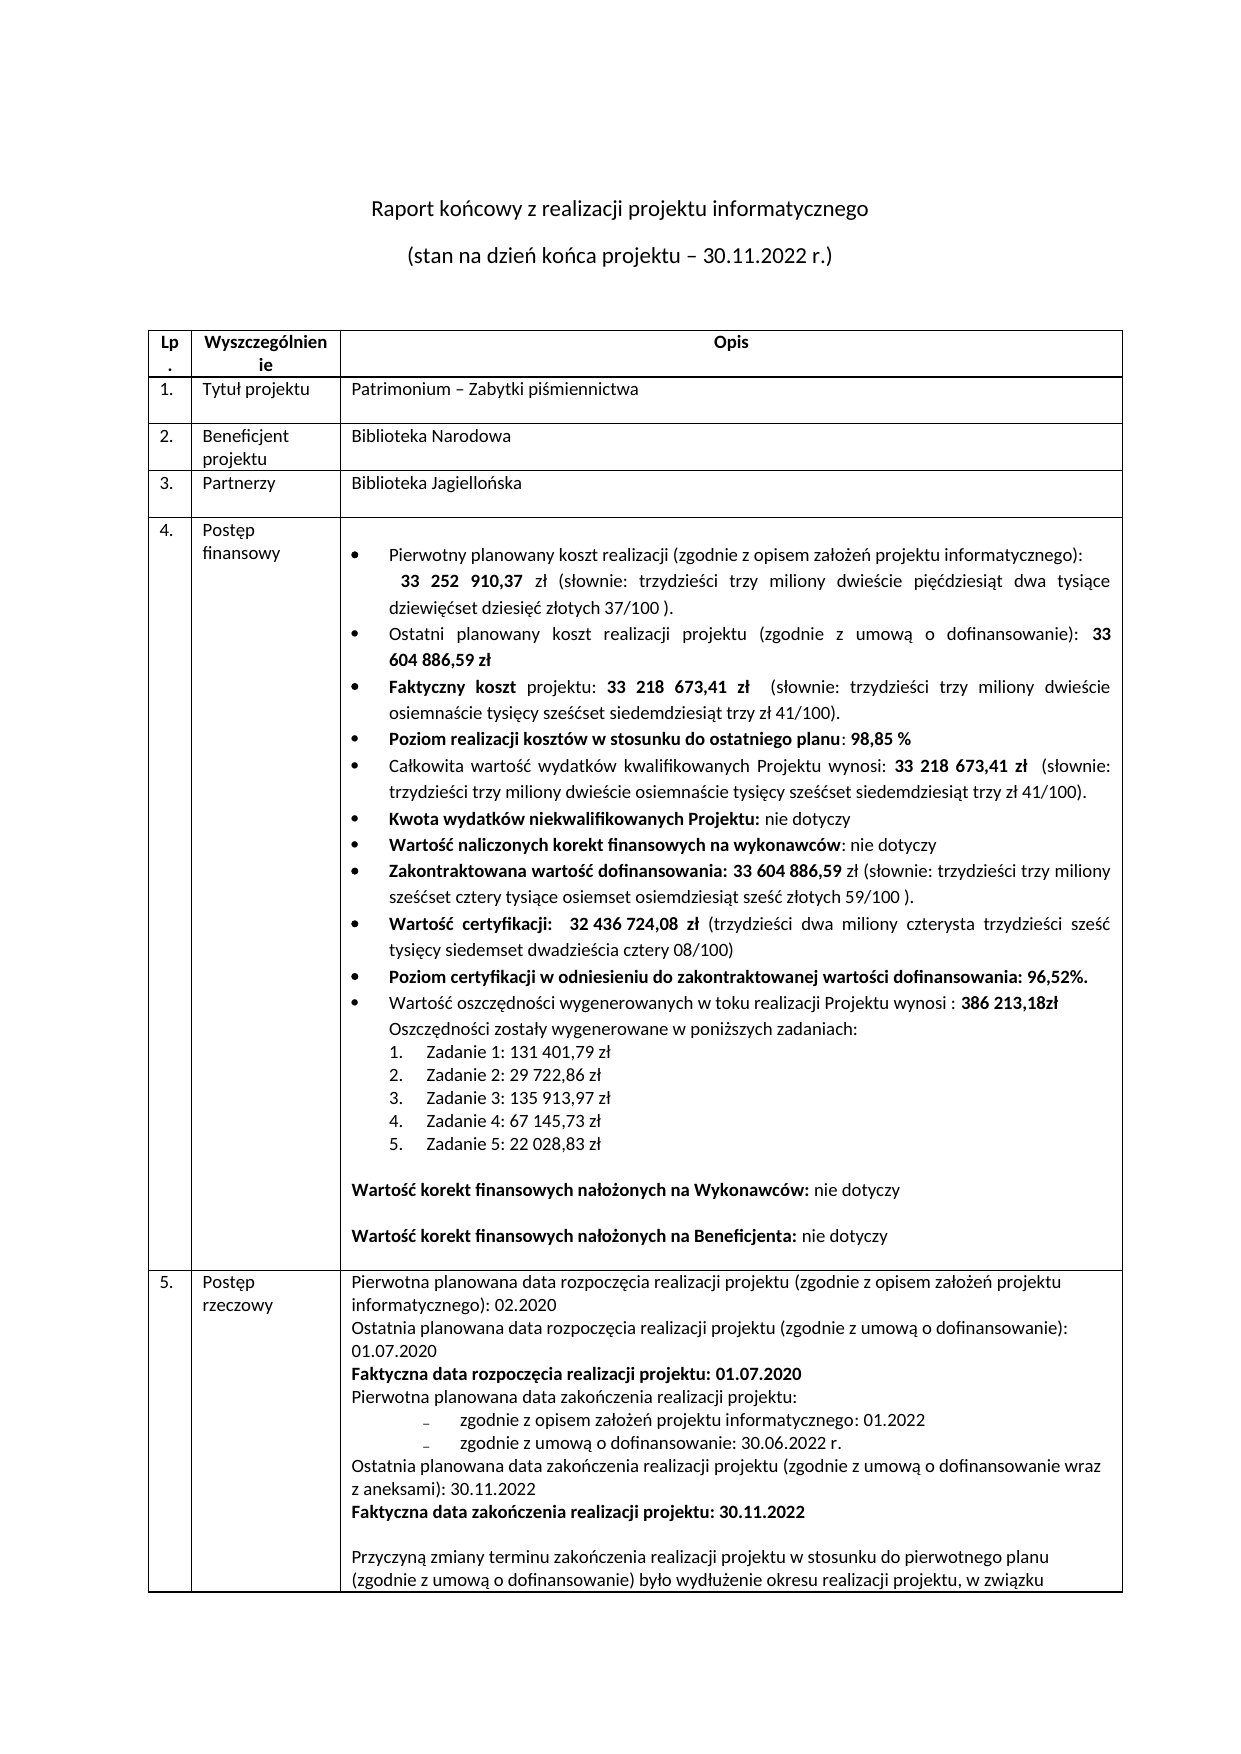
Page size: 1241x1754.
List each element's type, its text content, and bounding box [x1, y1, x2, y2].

table_cell [149, 378, 191, 423]
table_cell Beneficjent projektu [192, 424, 340, 470]
table_cell Postęp rzeczowy [192, 1271, 340, 1591]
text Raport końcowy z realizacji projektu informatycznego [148, 194, 1093, 222]
table_header Wyszczególnienie [192, 331, 340, 376]
table_cell [149, 518, 191, 1269]
table_header Opis [341, 331, 1122, 376]
table_header Lp. [149, 331, 191, 376]
table_cell Biblioteka Jagiellońska [341, 471, 1122, 517]
table_cell Pierwotny planowany koszt realizacji (zgodnie z opisem założeń projektu informatycznego): 33 252 910,37 zł (słownie: trzydzieści trzy miliony dwieście pięćdziesiąt dwa tysiące dziewięćset dziesięć złotych 37/100 ). Ostatni planowany koszt realizacji projektu (zgodnie z umową o dofinansowanie): 33 604 886,59 zł Faktyczny koszt projektu: 33 218 673,41 zł (słownie: trzydzieści trzy miliony dwieście osiemnaście tysięcy sześćset siedemdziesiąt trzy zł 41/100). Poziom realizacji kosztów w stosunku do ostatniego planu: 98,85 % Całkowita wartość wydatków kwalifikowanych Projektu wynosi: 33 218 673,41 zł (słownie: trzydzieści trzy miliony dwieście osiemnaście tysięcy sześćset siedemdziesiąt trzy zł 41/100). Kwota wydatków niekwalifikowanych Projektu: nie dotyczy Wartość naliczonych korekt finansowych na wykonawców: nie dotyczy Zakontraktowana wartość dofinansowania: 33 604 886,59 zł (słownie: trzydzieści trzy miliony sześćset cztery tysiące osiemset osiemdziesiąt sześć złotych 59/100 ). Wartość certyfikacji: 32 436 724,08 zł (trzydzieści dwa miliony czterysta trzydzieści sześć tysięcy siedemset dwadzieścia cztery 08/100) Poziom certyfikacji w odniesieniu do zakontraktowanej wartości dofinansowania: 96,52%. Wartość oszczędności wygenerowanych w toku realizacji Projektu wynosi : 386 213,18zł Oszczędności zostały wygenerowane w poniższych zadaniach: Zadanie 1: 131 401,79 zł Zadanie 2: 29 722,86 zł Zadanie 3: 135 913,97 zł Zadanie 4: 67 145,73 zł Zadanie 5: 22 028,83 zł Wartość korekt finansowych nałożonych na Wykonawców: nie dotyczy Wartość korekt finansowych nałożonych na Beneficjenta: nie dotyczy [341, 518, 1122, 1269]
table_cell Biblioteka Narodowa [341, 424, 1122, 470]
text (stan na dzień końca projektu – 30.11.2022 r.) [148, 241, 1093, 269]
table_cell [149, 424, 191, 470]
table_cell Patrimonium – Zabytki piśmiennictwa [341, 378, 1122, 423]
table_cell Postęp finansowy [192, 518, 340, 1269]
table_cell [341, 1271, 1122, 1591]
table_cell [149, 471, 191, 517]
table_cell Tytuł projektu [192, 378, 340, 423]
table_cell [149, 1271, 191, 1591]
table_cell Partnerzy [192, 471, 340, 517]
